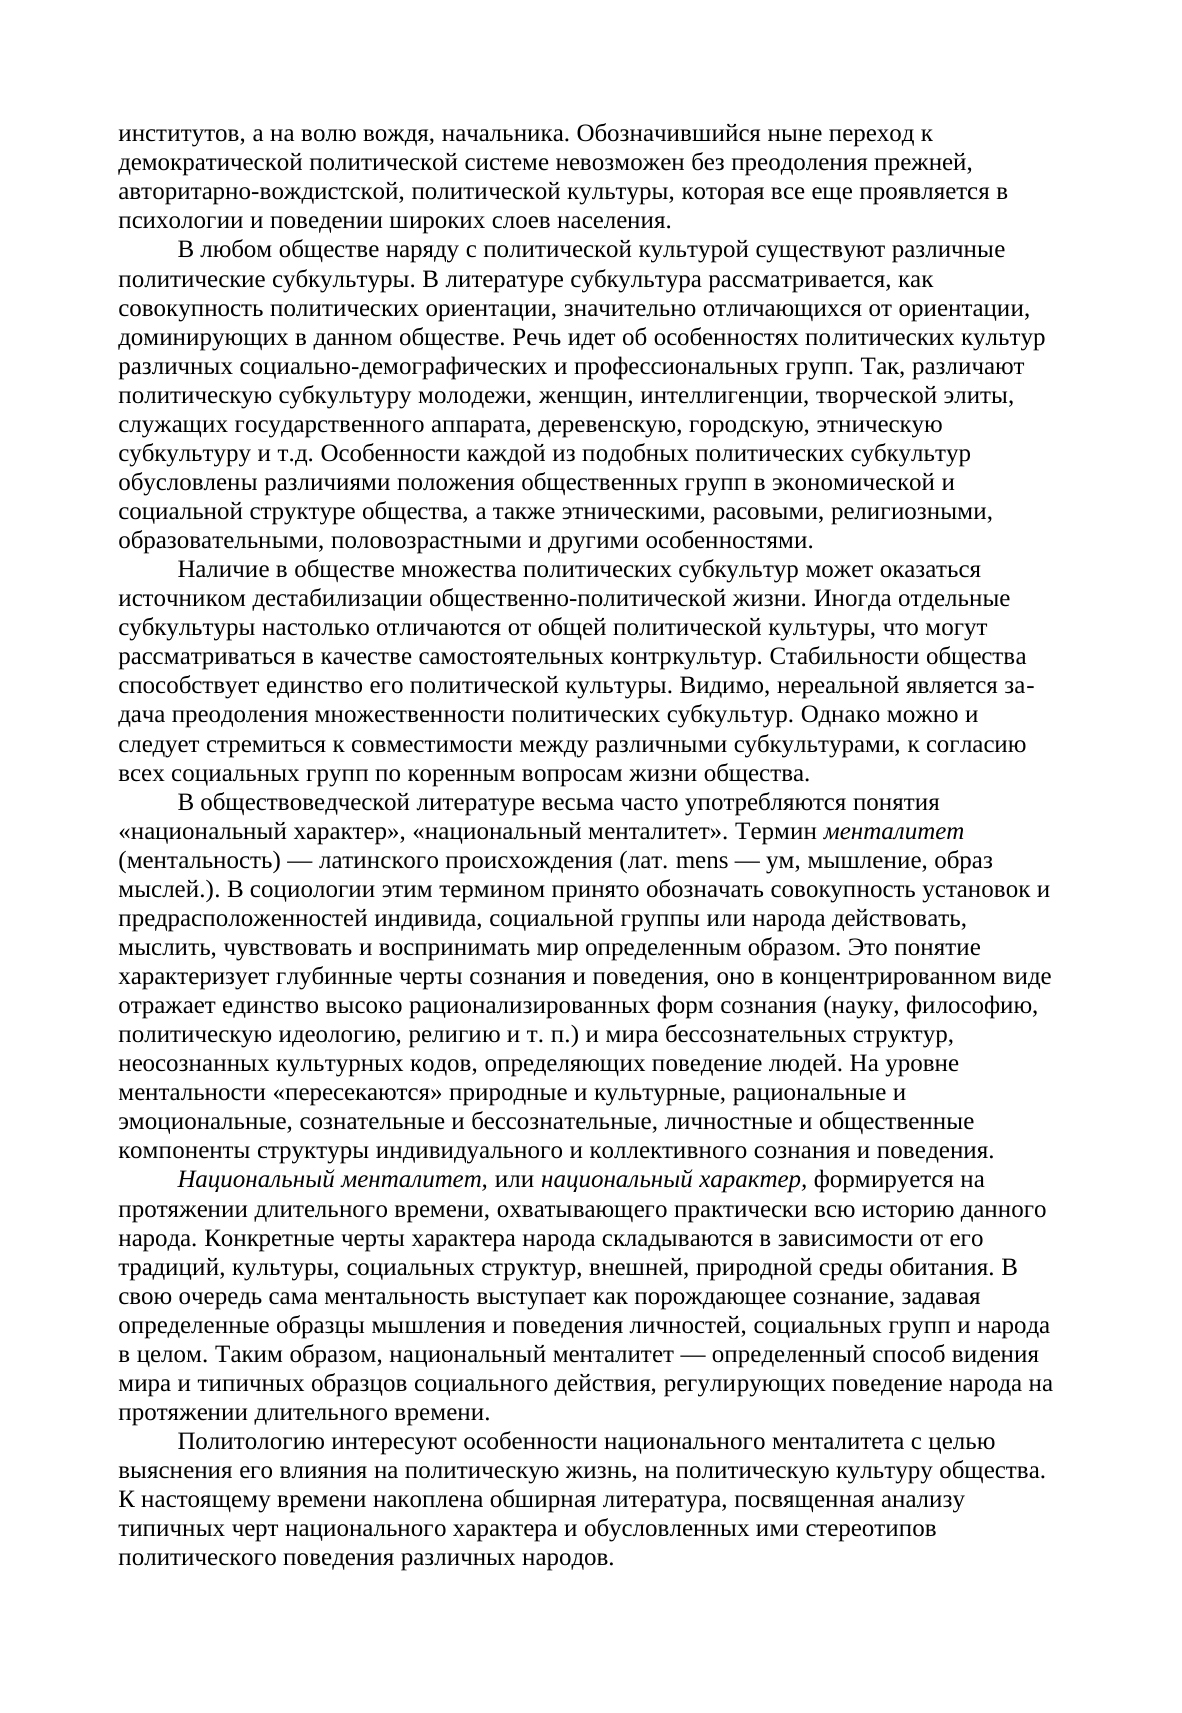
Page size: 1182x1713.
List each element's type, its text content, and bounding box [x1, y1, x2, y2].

text В обществоведческой литературе весьма часто употребляются понятия «национальный характер», «национальный менталитет». Термин менталитет (ментальность) — латинского происхождения (лат. mens — ум, мышление, образ мыслей.). В социологии этим термином принято обозначать совокупность установок и предрасположенностей индивида, социальной группы или народа действовать, мыслить, чувствовать и воспринимать мир определенным образом. Это понятие характеризует глубинные черты сознания и поведения, оно в концентрированном виде отражает единство высоко рационализированных форм сознания (науку, философию, политическую идеологию, религию и т. п.) и мира бессознательных структур, неосознанных культурных кодов, определяющих поведение людей. На уровне ментальности «пересекаются» природные и культурные, рациональные и эмоциональные, сознательные и бессознательные, личностные и общественные компоненты структуры индивидуального и коллективного сознания и поведения. [118, 787, 1063, 1164]
text Политологию интересуют особенности национального менталитета с целью выяснения его влияния на политическую жизнь, на политическую культуру общества. К настоящему времени накоплена обширная литература, посвященная анализу типичных черт национального характера и обусловленных ими стереотипов политического поведения различных народов. [118, 1426, 1063, 1571]
text Наличие в обществе множества политических субкультур может оказаться источником дестабилизации общественно-политической жизни. Иногда отдельные субкультуры настолько отличаются от общей политической культуры, что могут рассматриваться в качестве самостоятельных контркультур. Стабильности общества способствует единство его политической культуры. Видимо, нереальной является задача преодоления множественности политических субкультур. Однако можно и следует стремиться к совместимости между различными субкультурами, к согласию всех социальных групп по коренным вопросам жизни общества. [118, 554, 1063, 787]
text В любом обществе наряду с политической культурой существуют различные политические субкультуры. В литературе субкультура рассматривается, как совокупность политических ориентации, значительно отличающихся от ориентации, доминирующих в данном обществе. Речь идет об особенностях политических культур различных социально-демографических и профессиональных групп. Так, различают политическую субкультуру молодежи, женщин, интеллигенции, творческой элиты, служащих государственного аппарата, деревенскую, городскую, этническую субкультуру и т.д. Особенности каждой из подобных политических субкультур обусловлены различиями положения общественных групп в экономической и социальной структуре общества, а также этническими, расовыми, религиозными, образовательными, половозрастными и другими особенностями. [118, 234, 1063, 554]
text Национальный менталитет, или национальный характер, формируется на протяжении длительного времени, охватывающего практически всю историю данного народа. Конкретные черты характера народа складываются в зависимости от его традиций, культуры, социальных структур, внешней, природной среды обитания. В свою очередь сама ментальность выступает как порождающее сознание, задавая определенные образцы мышления и поведения личностей, социальных групп и народа в целом. Таким образом, национальный менталитет — определенный способ видения мира и типичных образцов социального действия, регулирующих поведение народа на протяжении длительного времени. [118, 1164, 1063, 1426]
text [118, 118, 1063, 234]
